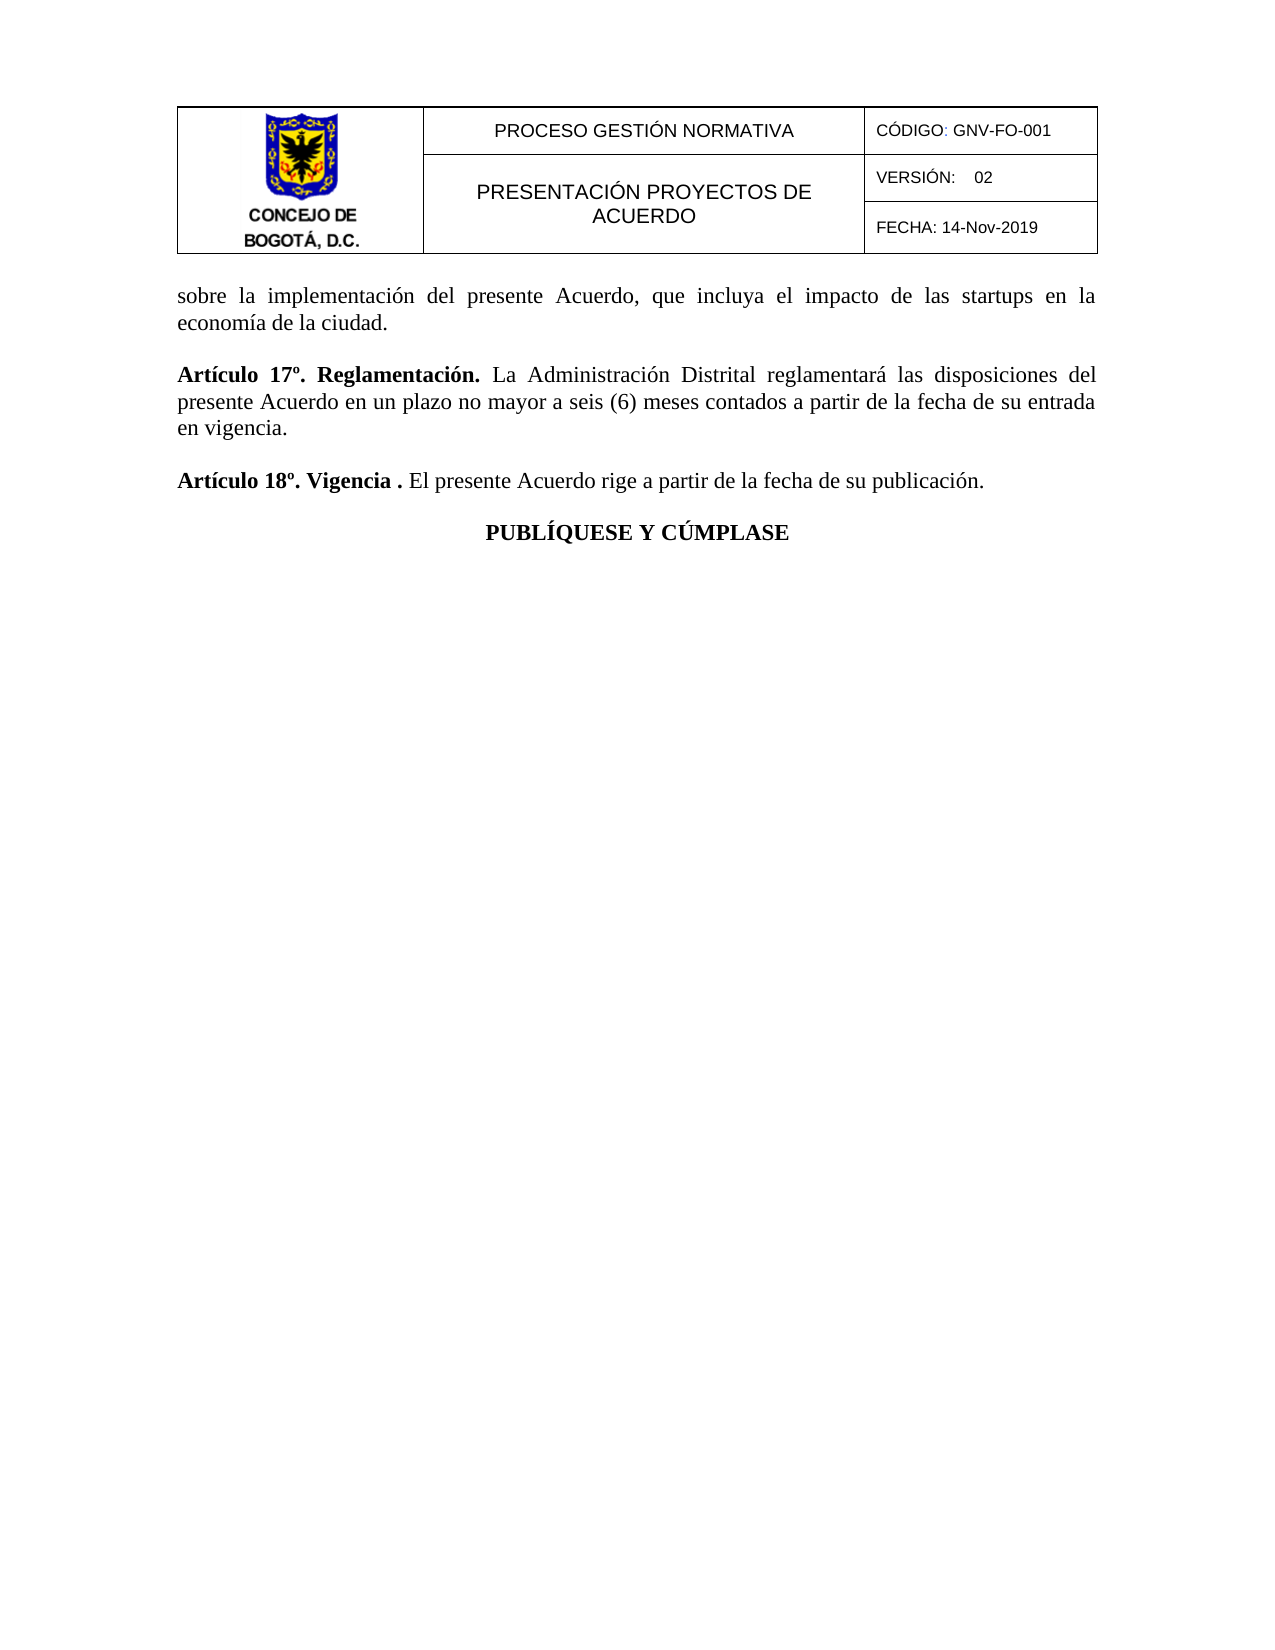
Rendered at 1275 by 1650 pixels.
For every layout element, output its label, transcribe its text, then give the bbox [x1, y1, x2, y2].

text Artículo 18º. Vigencia . El presente Acuerdo rige a partir de la fecha de su publicación. [177, 467, 1098, 493]
text Artículo 17º. Reglamentación. La Administración Distrital reglamentará las disposiciones del presente Acuerdo en un plazo no mayor a seis (6) meses contados a partir de la fecha de su entrada en vigencia. [177, 361, 1098, 440]
picture [239, 107, 363, 253]
text PUBLÍQUESE Y CÚMPLASE [177, 519, 1098, 546]
